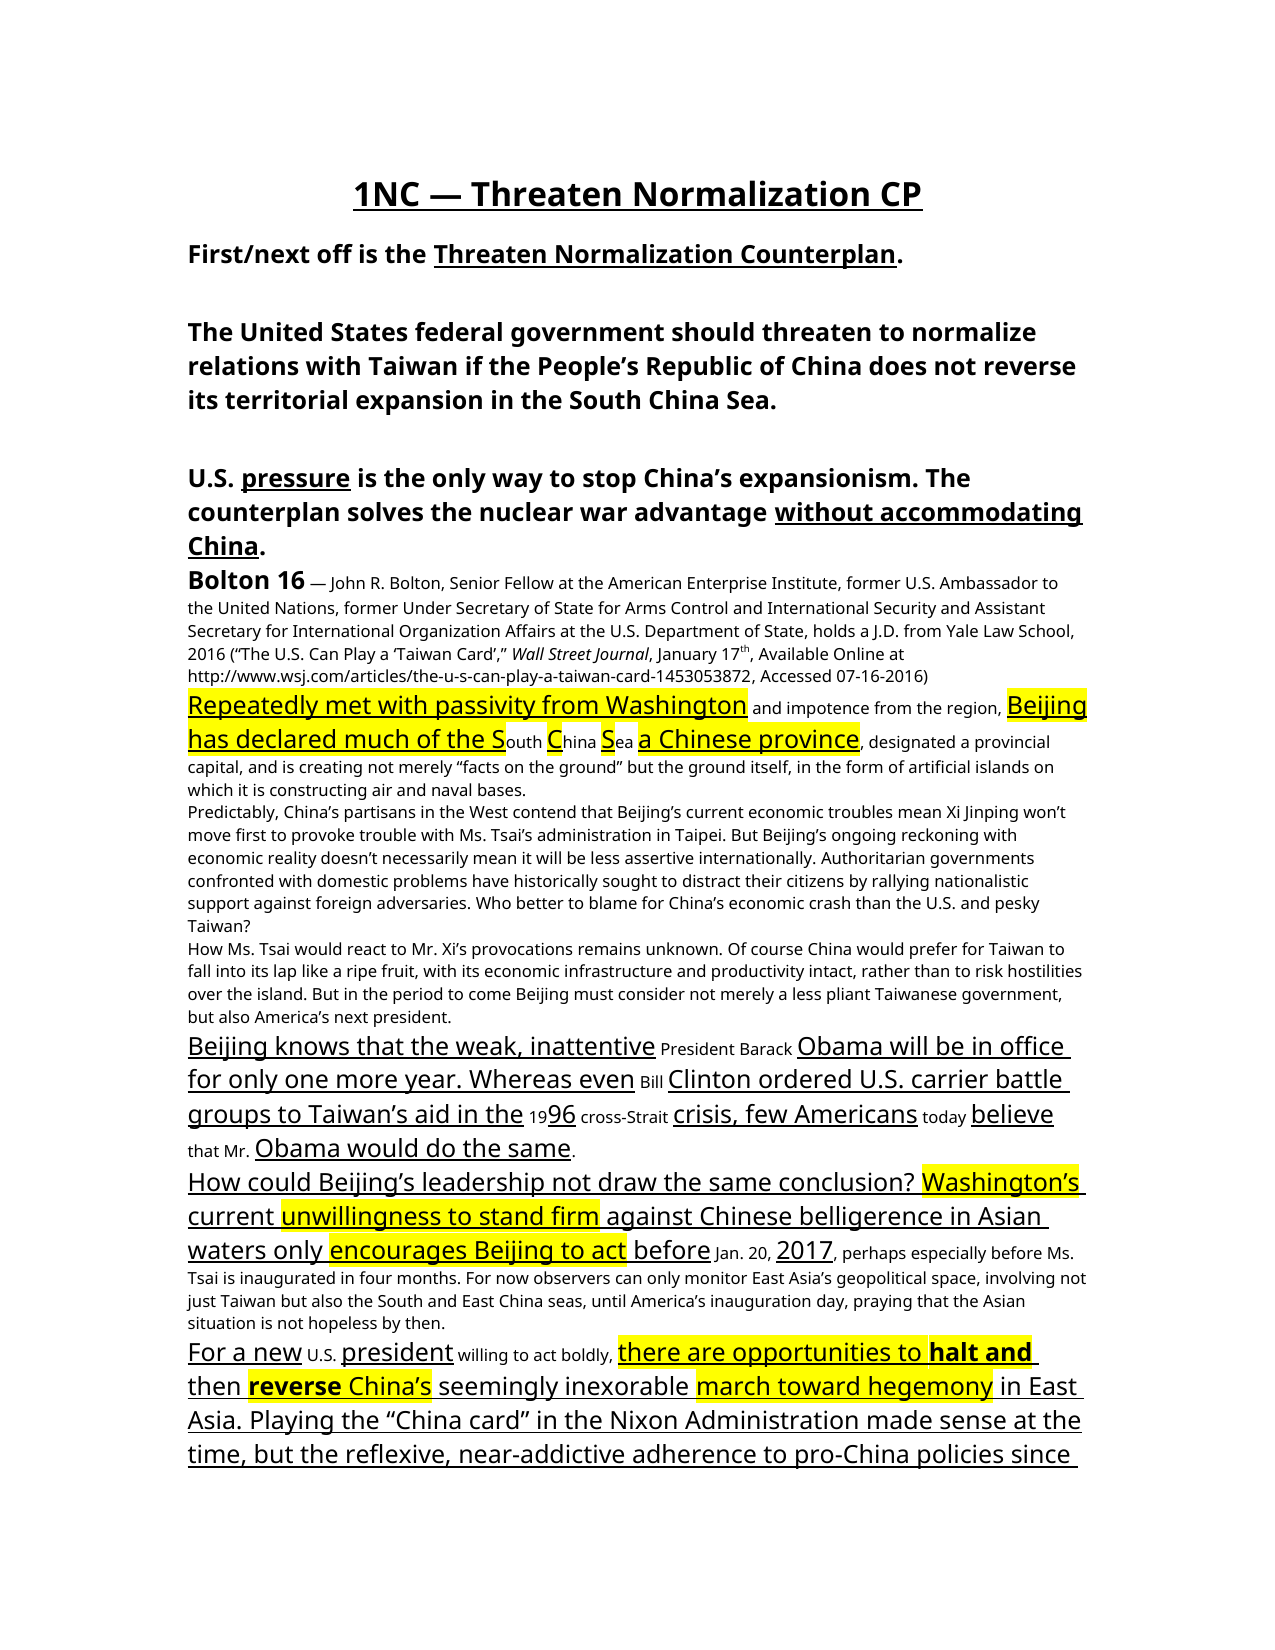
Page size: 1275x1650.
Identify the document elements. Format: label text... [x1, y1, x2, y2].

text Repeatedly met with passivity from Washington and impotence from the region, Beijing has declared much of the South China Sea a Chinese province, designated a provincial capital, and is creating not merely “facts on the ground” but the ground itself, in the form of artificial islands on which it is constructing air and naval bases. [187, 687, 1087, 801]
text Bolton 16 — John R. Bolton, Senior Fellow at the American Enterprise Institute, former U.S. Ambassador to the United Nations, former Under Secretary of State for Arms Control and International Security and Assistant Secretary for International Organization Affairs at the U.S. Department of State, holds a J.D. from Yale Law School, 2016 (“The U.S. Can Play a ‘Taiwan Card’,” Wall Street Journal, January 17th, Available Online at http://www.wsj.com/articles/the-u-s-can-play-a-taiwan-card-1453053872, Accessed 07-16-2016) [187, 563, 1087, 687]
subtitle The United States federal government should threaten to normalize relations with Taiwan if the People’s Republic of China does not reverse its territorial expansion in the South China Sea. [187, 315, 1087, 417]
text Predictably, China’s partisans in the West contend that Beijing’s current economic troubles mean Xi Jinping won’t move first to provoke trouble with Ms. Tsai’s administration in Taipei. But Beijing’s ongoing reckoning with economic reality doesn’t necessarily mean it will be less assertive internationally. Authoritarian governments confronted with domestic problems have historically sought to distract their citizens by rallying nationalistic support against foreign adversaries. Who better to blame for China’s economic crash than the U.S. and pesky Taiwan? [187, 801, 1087, 937]
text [187, 1335, 1087, 1471]
subtitle U.S. pressure is the only way to stop China’s expansionism. The counterplan solves the nuclear war advantage without accommodating China. [187, 460, 1087, 563]
text Beijing knows that the weak, inattentive President Barack Obama will be in office for only one more year. Whereas even Bill Clinton ordered U.S. carrier battle groups to Taiwan’s aid in the 1996 cross-Strait crisis, few Americans today believe that Mr. Obama would do the same. [187, 1028, 1087, 1164]
subtitle 1NC — Threaten Normalization CP [187, 171, 1087, 216]
text How could Beijing’s leadership not draw the same conclusion? Washington’s current unwillingness to stand firm against Chinese belligerence in Asian waters only encourages Beijing to act before Jan. 20, 2017, perhaps especially before Ms. Tsai is inaugurated in four months. For now observers can only monitor East Asia’s geopolitical space, involving not just Taiwan but also the South and East China seas, until America’s inauguration day, praying that the Asian situation is not hopeless by then. [187, 1164, 1087, 1335]
text How Ms. Tsai would react to Mr. Xi’s provocations remains unknown. Of course China would prefer for Taiwan to fall into its lap like a ripe fruit, with its economic infrastructure and productivity intact, rather than to risk hostilities over the island. But in the period to come Beijing must consider not merely a less pliant Taiwanese government, but also America’s next president. [187, 937, 1087, 1028]
subtitle First/next off is the Threaten Normalization Counterplan. [187, 237, 1087, 271]
